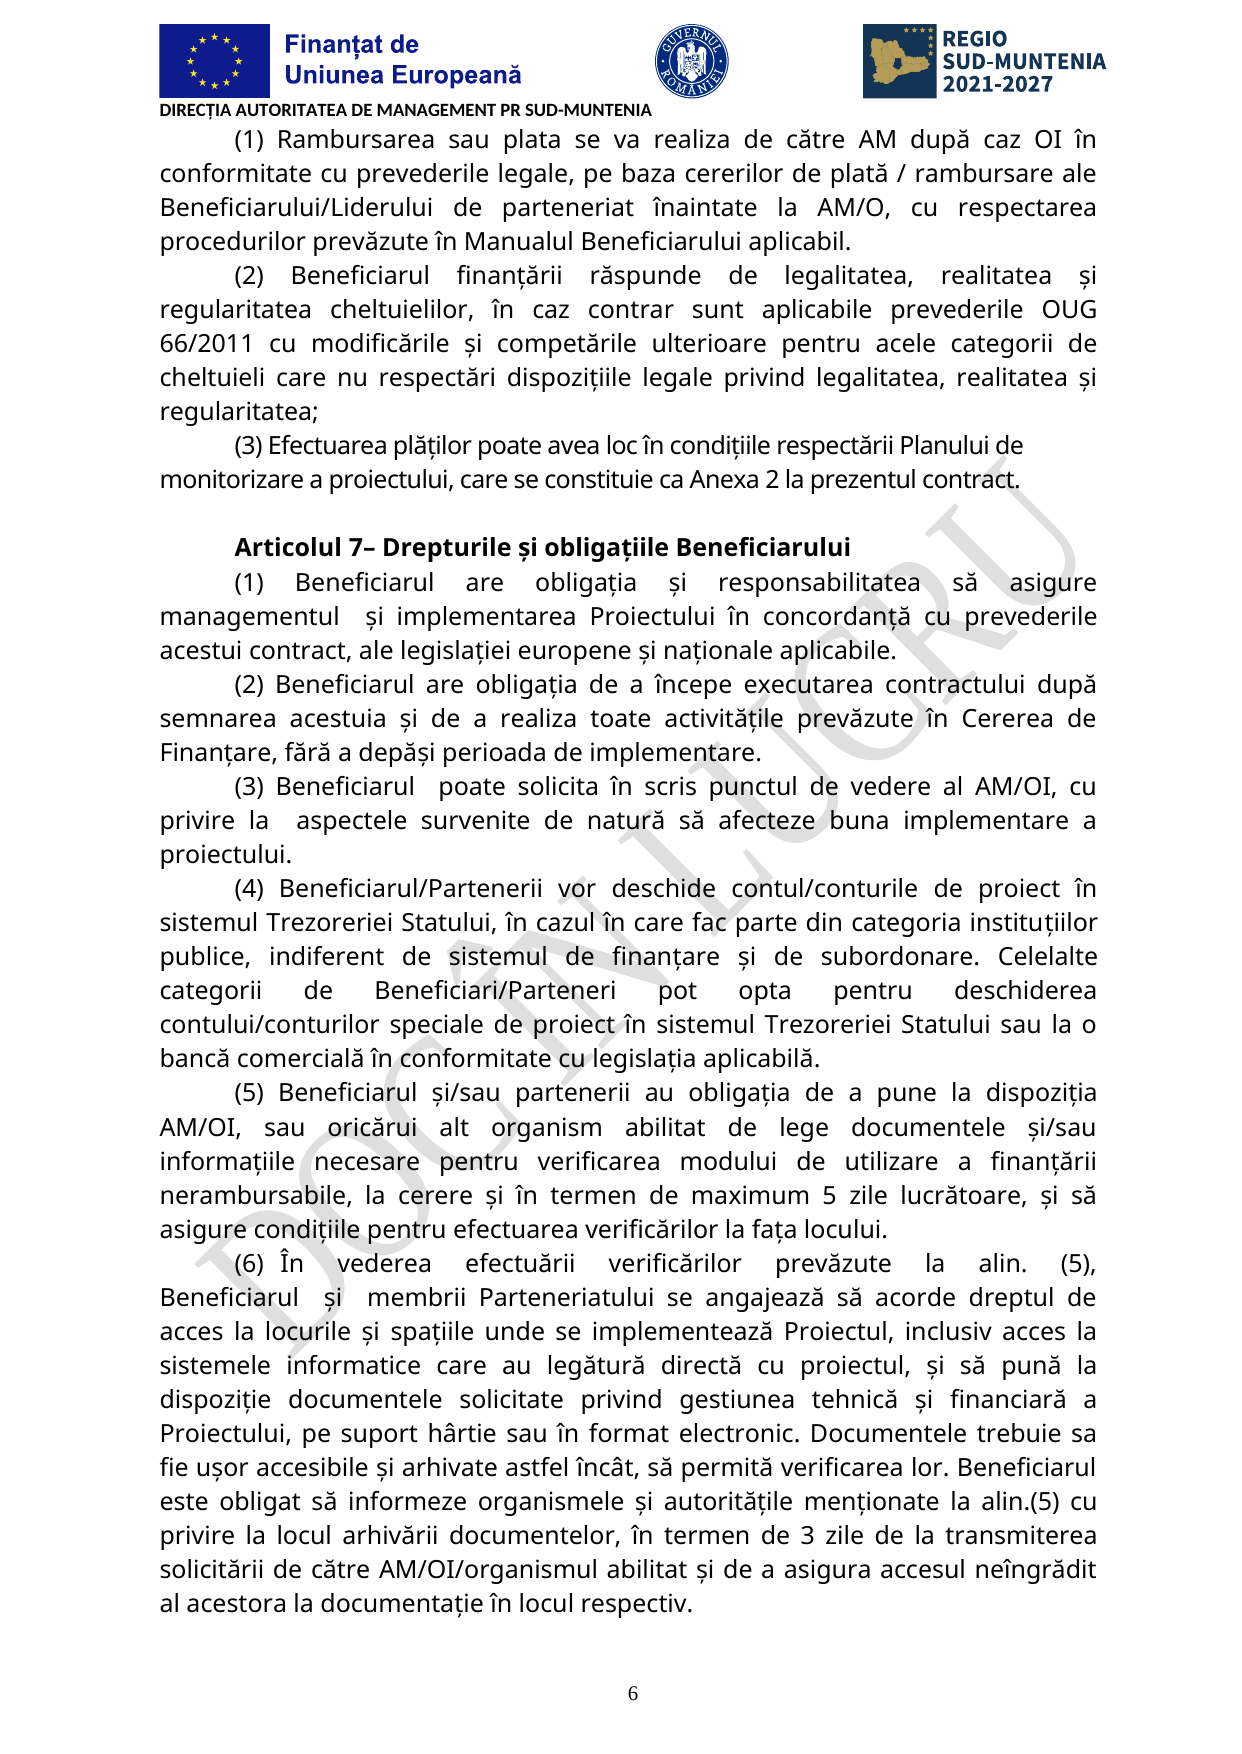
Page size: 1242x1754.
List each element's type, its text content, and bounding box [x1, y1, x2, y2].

text (2) Beneficiarul finanțării răspunde de legalitatea, realitatea și regularitatea cheltuielilor, în caz contrar sunt aplicabile prevederile OUG 66/2011 cu modificările și competările ulterioare pentru acele categorii de cheltuieli care nu respectări dispozițiile legale privind legalitatea, realitatea și regularitatea; [159, 258, 1098, 428]
text (4) Beneficiarul/Partenerii vor deschide contul/conturile de proiect în sistemul Trezoreriei Statului, în cazul în care fac parte din categoria instituţiilor publice, indiferent de sistemul de finanţare şi de subordonare. Celelalte categorii de Beneficiari/Parteneri pot opta pentru deschiderea contului/conturilor speciale de proiect în sistemul Trezoreriei Statului sau la o bancă comercială în conformitate cu legislația aplicabilă. [159, 871, 1098, 1075]
text (6) În vederea efectuării verificărilor prevăzute la alin. (5), Beneficiarul și membrii Parteneriatului se angajează să acorde dreptul de acces la locurile și spațiile unde se implementează Proiectul, inclusiv acces la sistemele informatice care au legătură directă cu proiectul, și să pună la dispoziție documentele solicitate privind gestiunea tehnică și financiară a Proiectului, pe suport hârtie sau în format electronic. Documentele trebuie sa fie ușor accesibile și arhivate astfel încât, să permită verificarea lor. Beneficiarul este obligat să informeze organismele și autoritățile menționate la alin.(5) cu privire la locul arhivării documentelor, în termen de 3 zile de la transmiterea solicitării de către AM/OI/organismul abilitat și de a asigura accesul neîngrădit al acestora la documentație în locul respectiv. [159, 1245, 1098, 1620]
text (1) Beneficiarul are obligația și responsabilitatea să asigure managementul şi implementarea Proiectului în concordanţă cu prevederile acestui contract, ale legislaţiei europene şi naţionale aplicabile. [159, 564, 1098, 666]
text (2) Beneficiarul are obligația de a începe executarea contractului după semnarea acestuia și de a realiza toate activitățile prevăzute în Cererea de Finanțare, fără a depăși perioada de implementare. [159, 666, 1098, 768]
text (5) Beneficiarul și/sau partenerii au obligația de a pune la dispoziția AM/OI, sau oricărui alt organism abilitat de lege documentele și/sau informațiile necesare pentru verificarea modului de utilizare a finanțării nerambursabile, la cerere și în termen de maximum 5 zile lucrătoare, și să asigure condițiile pentru efectuarea verificărilor la fața locului. [159, 1075, 1098, 1245]
text (1) Rambursarea sau plata se va realiza de către AM după caz OI în conformitate cu prevederile legale, pe baza cererilor de plată / rambursare ale Beneficiarului/Liderului de parteneriat înaintate la AM/O, cu respectarea procedurilor prevăzute în Manualul Beneficiarului aplicabil. [159, 121, 1098, 258]
text (3) Beneficiarul poate solicita în scris punctul de vedere al AM/OI, cu privire la aspectele survenite de natură să afecteze buna implementare a proiectului. [159, 768, 1098, 871]
text (3) Efectuarea plăților poate avea loc în condițiile respectării Planului de monitorizare a proiectului, care se constituie ca Anexa 2 la prezentul contract. [159, 428, 1106, 496]
text Articolul 7– Drepturile și obligațiile Beneficiarului [159, 530, 1106, 564]
